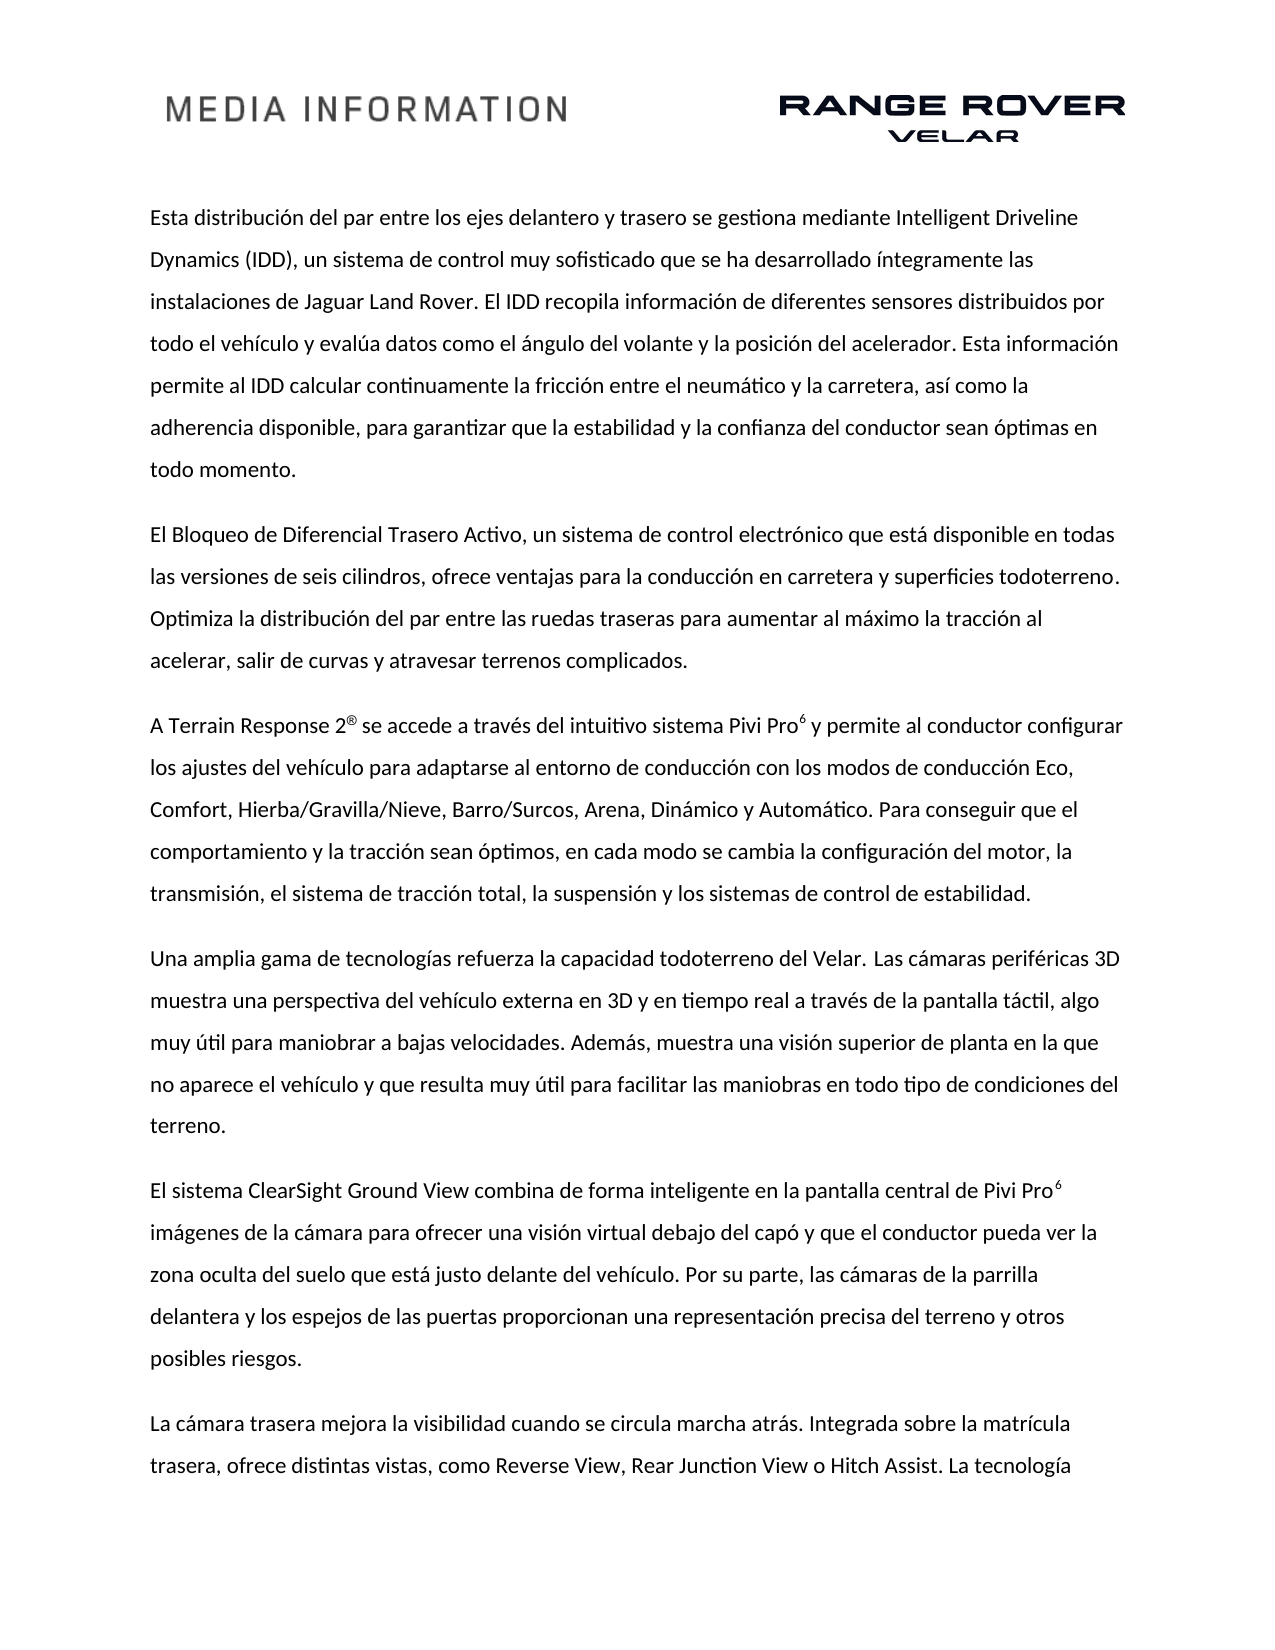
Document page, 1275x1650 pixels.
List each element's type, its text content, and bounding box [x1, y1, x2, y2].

picture [780, 95, 1125, 142]
text El Bloqueo de Diferencial Trasero Activo, un sistema de control electrónico que está disponible en todas las versiones de seis cilindros, ofrece ventajas para la conducción en carretera y superficies todoterreno. Optimiza la distribución del par entre las ruedas traseras para aumentar al máximo la tracción al acelerar, salir de curvas y atravesar terrenos complicados. [150, 520, 1125, 674]
text A Terrain Response 2â se accede a través del intuitivo sistema Pivi Pro6 y permite al conductor configurar los ajustes del vehículo para adaptarse al entorno de conducción con los modos de conducción Eco, Comfort, Hierba/Gravilla/Nieve, Barro/Surcos, Arena, Dinámico y Automático. Para conseguir que el comportamiento y la tracción sean óptimos, en cada modo se cambia la configuración del motor, la transmisión, el sistema de tracción total, la suspensión y los sistemas de control de estabilidad. [150, 711, 1125, 907]
text Esta distribución del par entre los ejes delantero y trasero se gestiona mediante Intelligent Driveline Dynamics (IDD), un sistema de control muy sofisticado que se ha desarrollado íntegramente las instalaciones de Jaguar Land Rover. El IDD recopila información de diferentes sensores distribuidos por todo el vehículo y evalúa datos como el ángulo del volante y la posición del acelerador. Esta información permite al IDD calcular continuamente la fricción entre el neumático y la carretera, así como la adherencia disponible, para garantizar que la estabilidad y la confianza del conductor sean óptimas en todo momento. [150, 203, 1125, 483]
picture [150, 75, 588, 154]
text El sistema ClearSight Ground View combina de forma inteligente en la pantalla central de Pivi Pro6 imágenes de la cámara para ofrecer una visión virtual debajo del capó y que el conductor pueda ver la zona oculta del suelo que está justo delante del vehículo. Por su parte, las cámaras de la parrilla delantera y los espejos de las puertas proporcionan una representación precisa del terreno y otros posibles riesgos. [150, 1177, 1125, 1372]
text Una amplia gama de tecnologías refuerza la capacidad todoterreno del Velar. Las cámaras periféricas 3D muestra una perspectiva del vehículo externa en 3D y en tiempo real a través de la pantalla táctil, algo muy útil para maniobrar a bajas velocidades. Además, muestra una visión superior de planta en la que no aparece el vehículo y que resulta muy útil para facilitar las maniobras en todo tipo de condiciones del terreno. [150, 944, 1125, 1140]
